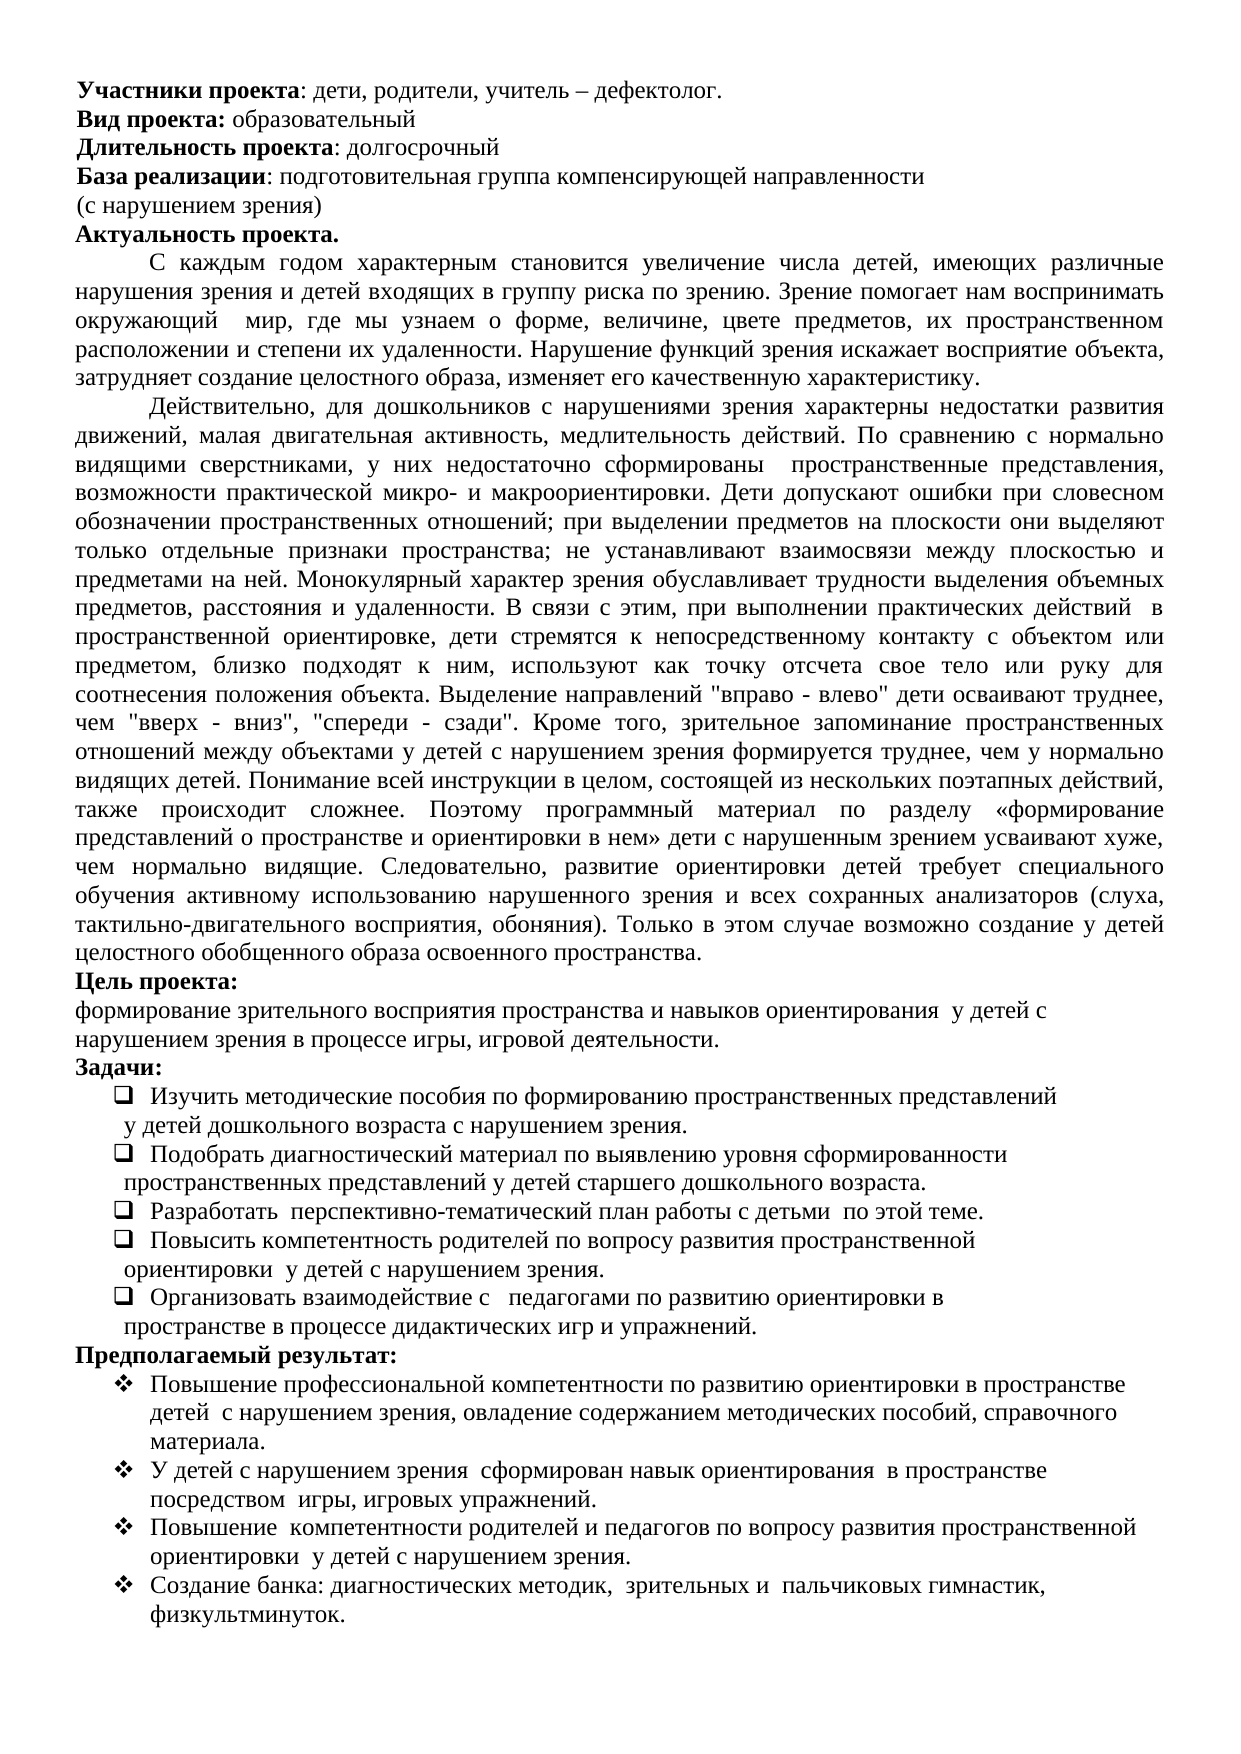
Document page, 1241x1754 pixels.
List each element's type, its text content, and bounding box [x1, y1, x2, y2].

list Создание банка: диагностических методик, зрительных и пальчиковых гимнастик, физкультминуток. [112, 1570, 1165, 1627]
list Организовать взаимодействие с педагогами по развитию ориентировки в [112, 1282, 1163, 1311]
text Действительно, для дошкольников с нарушениями зрения характерны недостатки развития движений, малая двигательная активность, медлительность действий. По сравнению с нормально видящими сверстниками, у них недостаточно сформированы пространственные представления, возможности практической микро- и макроориентировки. Дети допускают ошибки при словесном обозначении пространственных отношений; при выделении предметов на плоскости они выделяют только отдельные признаки пространства; не устанавливают взаимосвязи между плоскостью и предметами на ней. Монокулярный характер зрения обуславливает трудности выделения объемных предметов, расстояния и удаленности. В связи с этим, при выполнении практических действий в пространственной ориентировке, дети стремятся к непосредственному контакту с объектом или предметом, близко подходят к ним, используют как точку отсчета свое тело или руку для соотнесения положения объекта. Выделение направлений "вправо - влево" дети осваивают труднее, чем "вверх - вниз", "спереди - сзади". Кроме того, зрительное запоминание пространственных отношений между объектами у детей с нарушением зрения формируется труднее, чем у нормально видящих детей. Понимание всей инструкции в целом, состоящей из нескольких поэтапных действий, также происходит сложнее. Поэтому программный материал по разделу «формирование представлений о пространстве и ориентировки в нем» дети с нарушенным зрением усваивают хуже, чем нормально видящие. Следовательно, развитие ориентировки детей требует специального обучения активному использованию нарушенного зрения и всех сохранных анализаторов (слуха, тактильно-двигательного восприятия, обоняния). Только в этом случае возможно создание у детей целостного обобщенного образа освоенного пространства. [75, 391, 1165, 966]
text ориентировки у детей с нарушением зрения. [76, 1254, 1163, 1282]
text Задачи: [75, 1052, 1163, 1081]
text Актуальность проекта. [75, 219, 1163, 247]
list Подобрать диагностический материал по выявлению уровня сформированности [112, 1139, 1163, 1167]
text пространственных представлений у детей старшего дошкольного возраста. [76, 1167, 1163, 1196]
list Повышение профессиональной компетентности по развитию ориентировки в пространстве детей с нарушением зрения, овладение содержанием методических пособий, справочного материала. [112, 1369, 1165, 1455]
list Изучить методические пособия по формированию пространственных представлений [112, 1081, 1163, 1110]
text у детей дошкольного возраста с нарушением зрения. [76, 1110, 1163, 1139]
list Повышение компетентности родителей и педагогов по вопросу развития пространственной ориентировки у детей с нарушением зрения. [112, 1512, 1165, 1570]
text Цель проекта: формирование зрительного восприятия пространства и навыков ориентирования у детей с нарушением зрения в процессе игры, игровой деятельности. [75, 966, 1163, 1052]
text С каждым годом характерным становится увеличение числа детей, имеющих различные нарушения зрения и детей входящих в группу риска по зрению. Зрение помогает нам воспринимать окружающий мир, где мы узнаем о форме, величине, цвете предметов, их пространственном расположении и степени их удаленности. Нарушение функций зрения искажает восприятие объекта, затрудняет создание целостного образа, изменяет его качественную характеристику. [75, 247, 1165, 391]
list Повысить компетентность родителей по вопросу развития пространственной [112, 1225, 1163, 1254]
text пространстве в процессе дидактических игр и упражнений. [76, 1311, 1163, 1340]
list У детей с нарушением зрения сформирован навык ориентирования в пространстве посредством игры, игровых упражнений. [112, 1455, 1165, 1512]
list Разработать перспективно-тематический план работы с детьми по этой теме. [112, 1196, 1163, 1225]
text Предполагаемый результат: [75, 1340, 1165, 1369]
text Участники проекта: дети, родители, учитель – дефектолог. Вид проекта: образовательный Длительность проекта: долгосрочный База реализации: подготовительная группа компенсирующей направленности (с нарушением зрения) [76, 75, 1163, 219]
